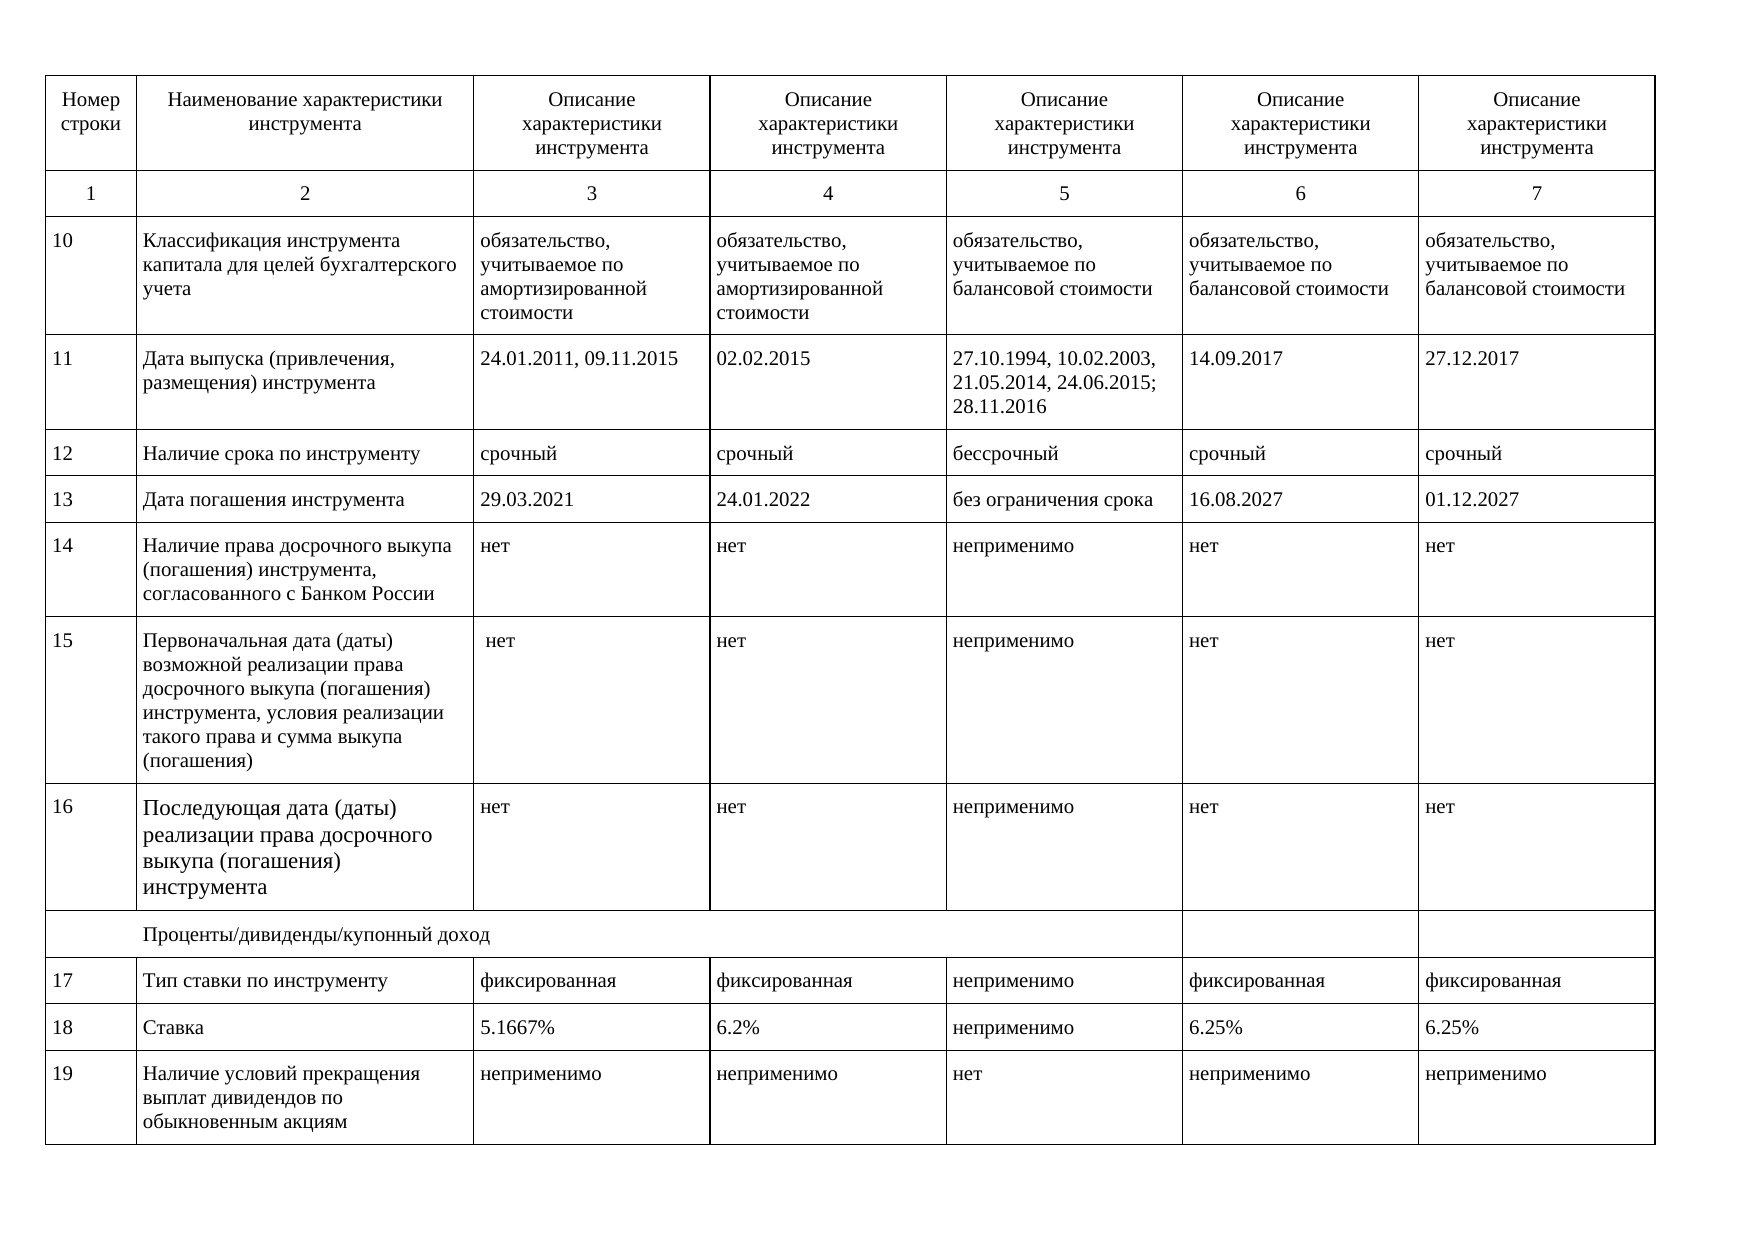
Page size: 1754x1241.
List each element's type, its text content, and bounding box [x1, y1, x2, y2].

table_cell 01.12.2027 [1419, 476, 1654, 522]
table_cell Наличие условий прекращения выплат дивидендов по обыкновенным акциям [137, 1051, 473, 1144]
table_cell 15 [46, 617, 136, 783]
table_cell обязательство, учитываемое по балансовой стоимости [947, 217, 1182, 334]
table_cell срочный [711, 430, 946, 475]
table_cell 6.25% [1419, 1004, 1654, 1049]
table_header Описание характеристики инструмента [474, 76, 709, 169]
table_cell 7 [1419, 171, 1654, 216]
table_cell 4 [711, 171, 946, 216]
table_cell 17 [46, 958, 136, 1003]
table_cell 6 [1183, 171, 1418, 216]
table_cell 5 [947, 171, 1182, 216]
table_cell 6.2% [711, 1004, 946, 1049]
table_cell неприменимо [1183, 1051, 1418, 1144]
table_header Описание характеристики инструмента [1183, 76, 1418, 169]
table_header Описание характеристики инструмента [711, 76, 946, 169]
table_cell 13 [46, 476, 136, 522]
table_cell Дата погашения инструмента [137, 476, 473, 522]
table_cell срочный [474, 430, 709, 475]
table_cell 12 [46, 430, 136, 475]
table_cell [1183, 911, 1418, 957]
table_cell неприменимо [947, 784, 1182, 910]
table_header Наименование характеристики инструмента [137, 76, 473, 169]
table_cell 5.1667% [474, 1004, 709, 1049]
table_cell нет [711, 523, 946, 616]
table_cell неприменимо [947, 617, 1182, 783]
table_cell Последующая дата (даты) реализации права досрочного выкупа (погашения) инструмента [137, 784, 473, 910]
table_cell фиксированная [1419, 958, 1654, 1003]
table_cell неприменимо [947, 958, 1182, 1003]
table_cell 14.09.2017 [1183, 335, 1418, 429]
table_cell фиксированная [711, 958, 946, 1003]
table_cell Наличие срока по инструменту [137, 430, 473, 475]
table_cell Тип ставки по инструменту [137, 958, 473, 1003]
table_cell 16 [46, 784, 136, 910]
table_cell бессрочный [947, 430, 1182, 475]
table_cell 16.08.2027 [1183, 476, 1418, 522]
table_cell неприменимо [474, 1051, 709, 1144]
table_cell Первоначальная дата (даты) возможной реализации права досрочного выкупа (погашения) инструмента, условия реализации такого права и сумма выкупа (погашения) [137, 617, 473, 783]
table_cell 24.01.2011, 09.11.2015 [474, 335, 709, 429]
table_cell нет [711, 617, 946, 783]
table_cell нет [474, 523, 709, 616]
table_cell обязательство, учитываемое по балансовой стоимости [1183, 217, 1418, 334]
table_cell обязательство, учитываемое по балансовой стоимости [1419, 217, 1654, 334]
table_cell 6.25% [1183, 1004, 1418, 1049]
table_cell нет [1183, 617, 1418, 783]
table_cell нет [1419, 784, 1654, 910]
table_header Описание характеристики инструмента [1419, 76, 1654, 169]
table_cell нет [1183, 523, 1418, 616]
table_cell Наличие права досрочного выкупа (погашения) инструмента, согласованного с Банком России [137, 523, 473, 616]
table_cell 02.02.2015 [711, 335, 946, 429]
table_cell нет [711, 784, 946, 910]
table_header Номер строки [46, 76, 136, 169]
table_cell 27.12.2017 [1419, 335, 1654, 429]
table_cell 29.03.2021 [474, 476, 709, 522]
table_cell неприменимо [1419, 1051, 1654, 1144]
table_cell Дата выпуска (привлечения, размещения) инструмента [137, 335, 473, 429]
table_cell Классификация инструмента капитала для целей бухгалтерского учета [137, 217, 473, 334]
table_cell нет [1183, 784, 1418, 910]
table_cell неприменимо [947, 1004, 1182, 1049]
table_cell обязательство, учитываемое по амортизированной стоимости [711, 217, 946, 334]
table_cell 10 [46, 217, 136, 334]
table_cell нет [474, 784, 709, 910]
table_cell срочный [1419, 430, 1654, 475]
table_cell Ставка [137, 1004, 473, 1049]
table_cell срочный [1183, 430, 1418, 475]
table_cell 18 [46, 1004, 136, 1049]
table_cell нет [1419, 617, 1654, 783]
table_header Описание характеристики инструмента [947, 76, 1182, 169]
table_cell 2 [137, 171, 473, 216]
table_cell 11 [46, 335, 136, 429]
table_cell Проценты/дивиденды/купонный доход [136, 911, 1182, 957]
table_cell нет [947, 1051, 1182, 1144]
table_cell неприменимо [947, 523, 1182, 616]
table_cell 1 [46, 171, 136, 216]
table_cell [1419, 911, 1654, 957]
table_cell фиксированная [474, 958, 709, 1003]
table_cell 24.01.2022 [711, 476, 946, 522]
table_cell 27.10.1994, 10.02.2003, 21.05.2014, 24.06.2015; 28.11.2016 [947, 335, 1182, 429]
table_cell нет [474, 617, 709, 783]
table_cell неприменимо [711, 1051, 946, 1144]
table_cell без ограничения срока [947, 476, 1182, 522]
table_cell 14 [46, 523, 136, 616]
table_cell 19 [46, 1051, 136, 1144]
table_cell 3 [474, 171, 709, 216]
table_cell обязательство, учитываемое по амортизированной стоимости [474, 217, 709, 334]
table_cell [46, 911, 136, 957]
table_cell нет [1419, 523, 1654, 616]
table_cell фиксированная [1183, 958, 1418, 1003]
